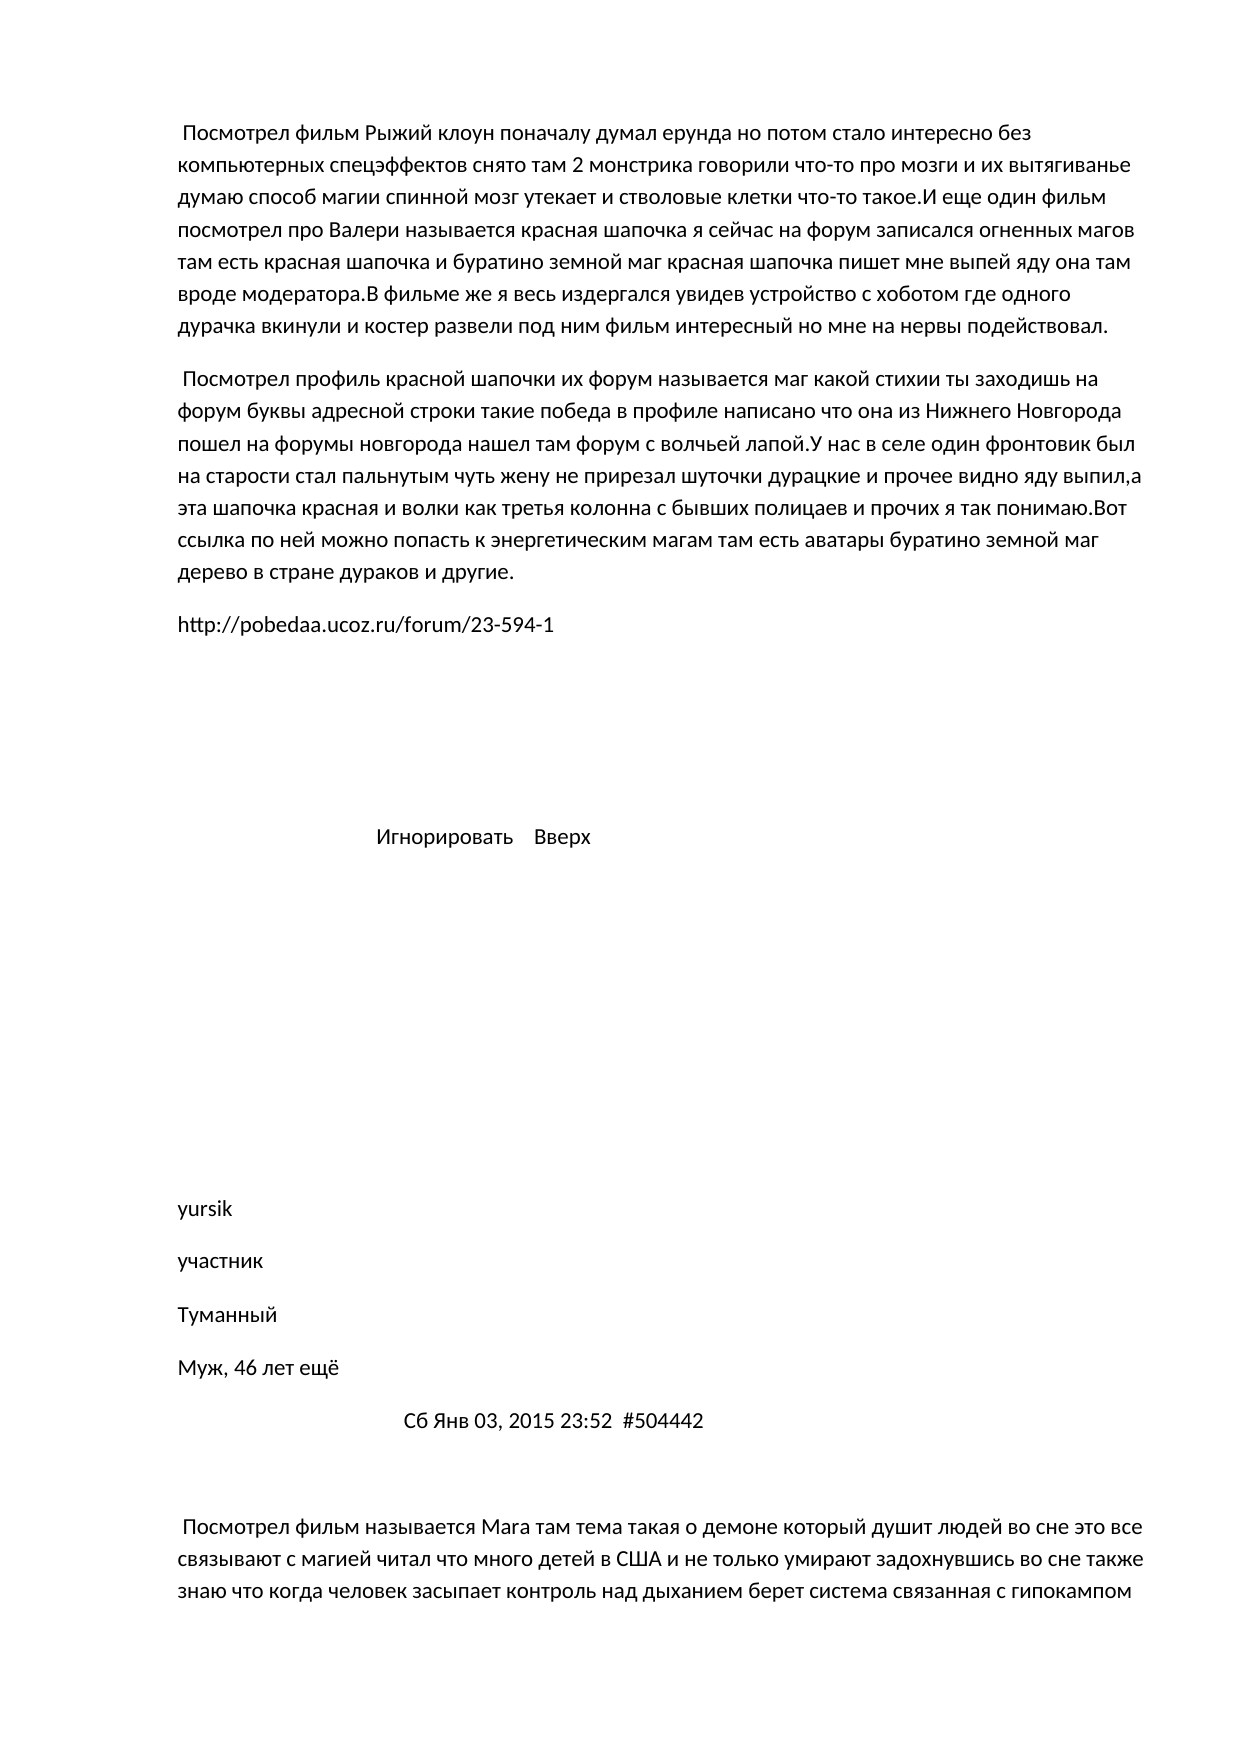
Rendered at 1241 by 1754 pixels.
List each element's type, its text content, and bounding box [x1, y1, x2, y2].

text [177, 1512, 1152, 1604]
text Туманный [177, 1300, 1152, 1328]
text участник [177, 1247, 1152, 1275]
text Игнорировать Вверх [177, 822, 1152, 851]
text yursik [177, 1194, 1152, 1222]
text http://pobedaa.ucoz.ru/forum/23-594-1 [177, 610, 1152, 638]
text Муж, 46 лет ещё [177, 1353, 1152, 1381]
text Посмотрел профиль красной шапочки их форум называется маг какой стихии ты заходишь на форум буквы адресной строки такие победа в профиле написано что она из Нижнего Новгорода пошел на форумы новгорода нашел там форум с волчьей лапой.У нас в селе один фронтовик был на старости стал пальнутым чуть жену не прирезал шуточки дурацкие и прочее видно яду выпил,а эта шапочка красная и волки как третья колонна с бывших полицаев и прочих я так понимаю.Вот ссылка по ней можно попасть к энергетическим магам там есть аватары буратино земной маг дерево в стране дураков и другие. [177, 364, 1152, 585]
text Сб Янв 03, 2015 23:52 #504442 [177, 1406, 1152, 1434]
text Посмотрел фильм Рыжий клоун поначалу думал ерунда но потом стало интересно без компьютерных спецэффектов снято там 2 монстрика говорили что-то про мозги и их вытягиванье думаю способ магии спинной мозг утекает и стволовые клетки что-то такое.И еще один фильм посмотрел про Валери называется красная шапочка я сейчас на форум записался огненных магов там есть красная шапочка и буратино земной маг красная шапочка пишет мне выпей яду она там вроде модератора.В фильме же я весь издергался увидев устройство с хоботом где одного дурачка вкинули и костер развели под ним фильм интересный но мне на нервы подействовал. [177, 118, 1152, 339]
